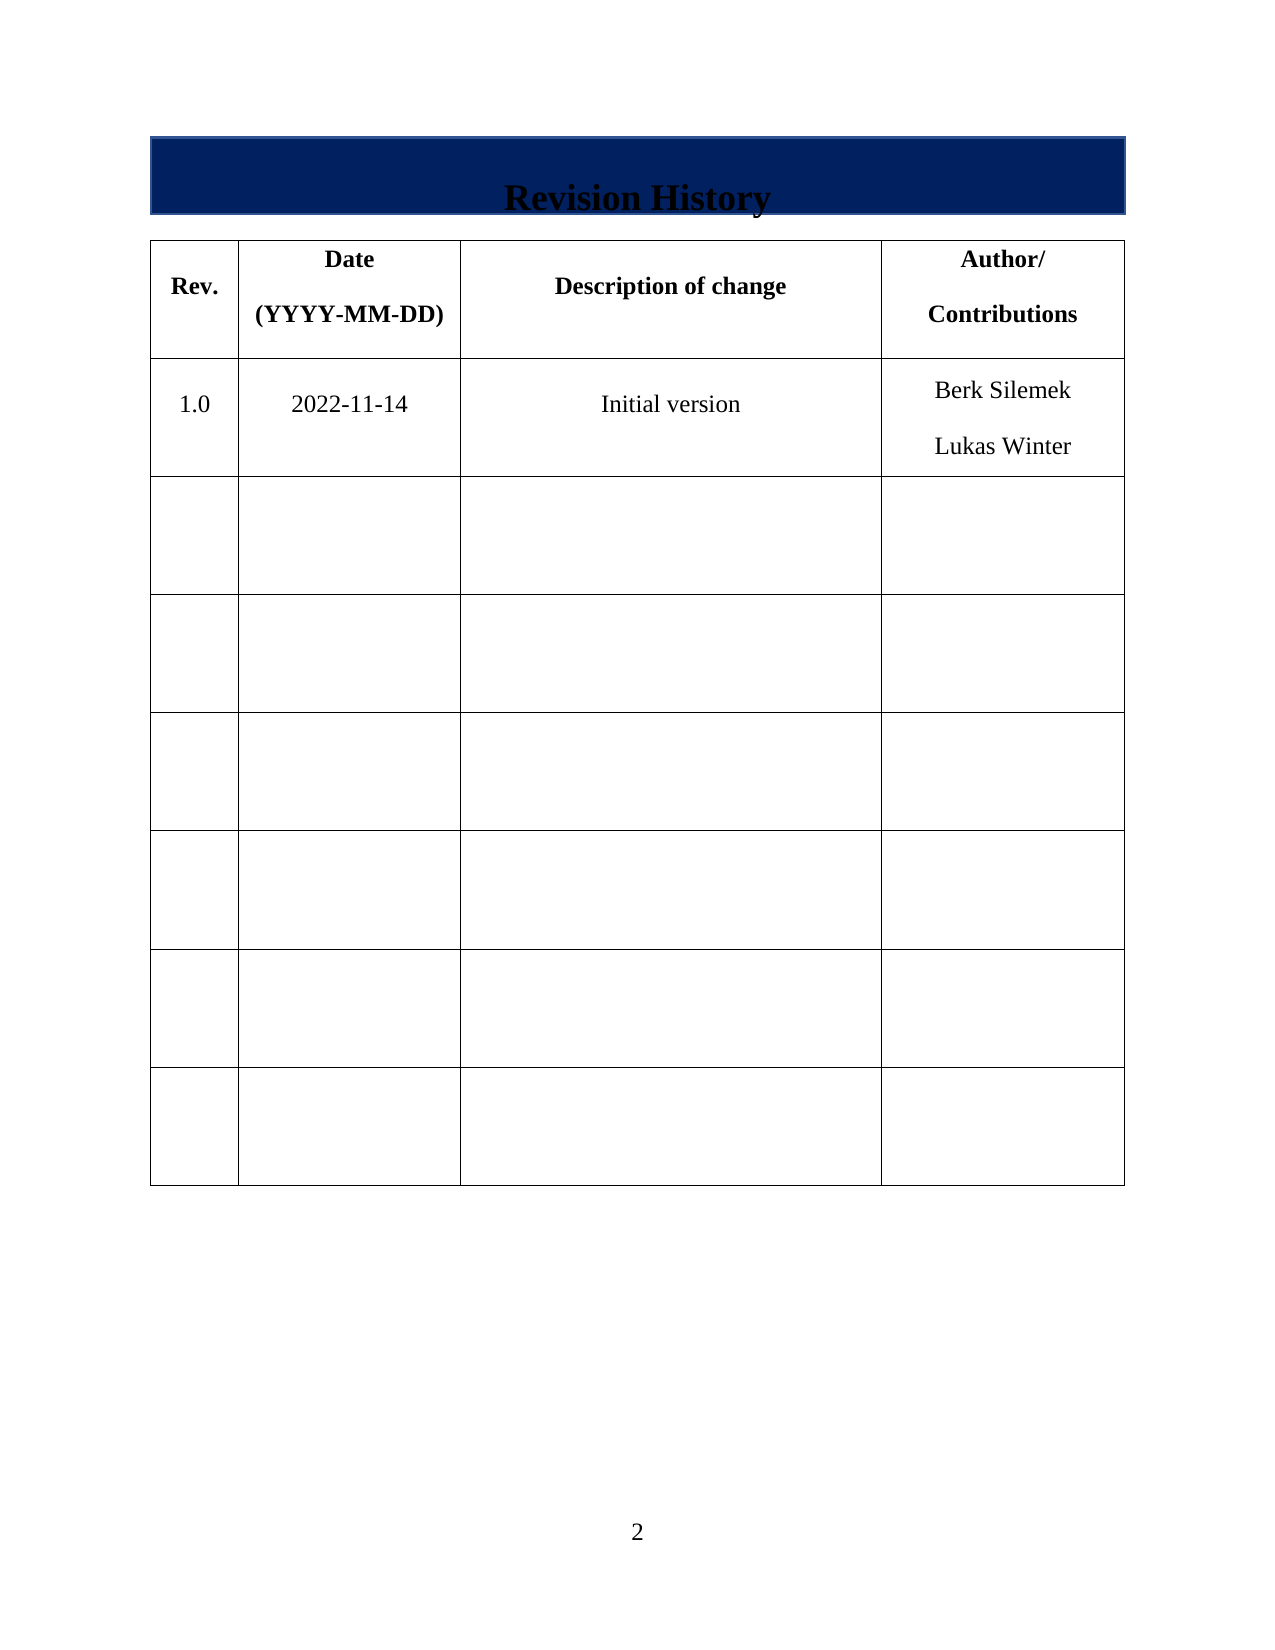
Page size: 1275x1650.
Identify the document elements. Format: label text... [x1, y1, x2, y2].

table_cell [151, 1068, 238, 1185]
table_cell [151, 477, 238, 594]
table_cell [882, 1068, 1124, 1185]
table_cell [239, 831, 460, 948]
table_cell Berk Silemek Lukas Winter Frank Seifert [882, 359, 1124, 476]
table_header Author/ Contributions [882, 241, 1124, 358]
table_cell [882, 713, 1124, 830]
table_cell [461, 1068, 881, 1185]
table_cell [151, 950, 238, 1067]
table_cell [151, 831, 238, 948]
table_cell Initial version [461, 359, 881, 476]
table_cell 1.0 [151, 359, 238, 476]
table_cell [882, 477, 1124, 594]
table_cell [461, 713, 881, 830]
table_header Date (YYYY-MM-DD) [239, 241, 460, 358]
table_cell [239, 950, 460, 1067]
table_cell [461, 595, 881, 712]
table_cell [461, 831, 881, 948]
table_cell [151, 713, 238, 830]
subtitle Revision History [150, 175, 1125, 218]
table_header Description of change [461, 241, 881, 358]
table_cell [151, 595, 238, 712]
table_cell [882, 831, 1124, 948]
table_cell [882, 595, 1124, 712]
table_cell [461, 477, 881, 594]
table_cell [882, 950, 1124, 1067]
table_cell [239, 595, 460, 712]
table_cell [461, 950, 881, 1067]
table_header Rev. [151, 241, 238, 358]
table_cell [239, 477, 460, 594]
table_cell [239, 713, 460, 830]
table_cell [239, 1068, 460, 1185]
table_cell 2022-11-14 [239, 359, 460, 476]
